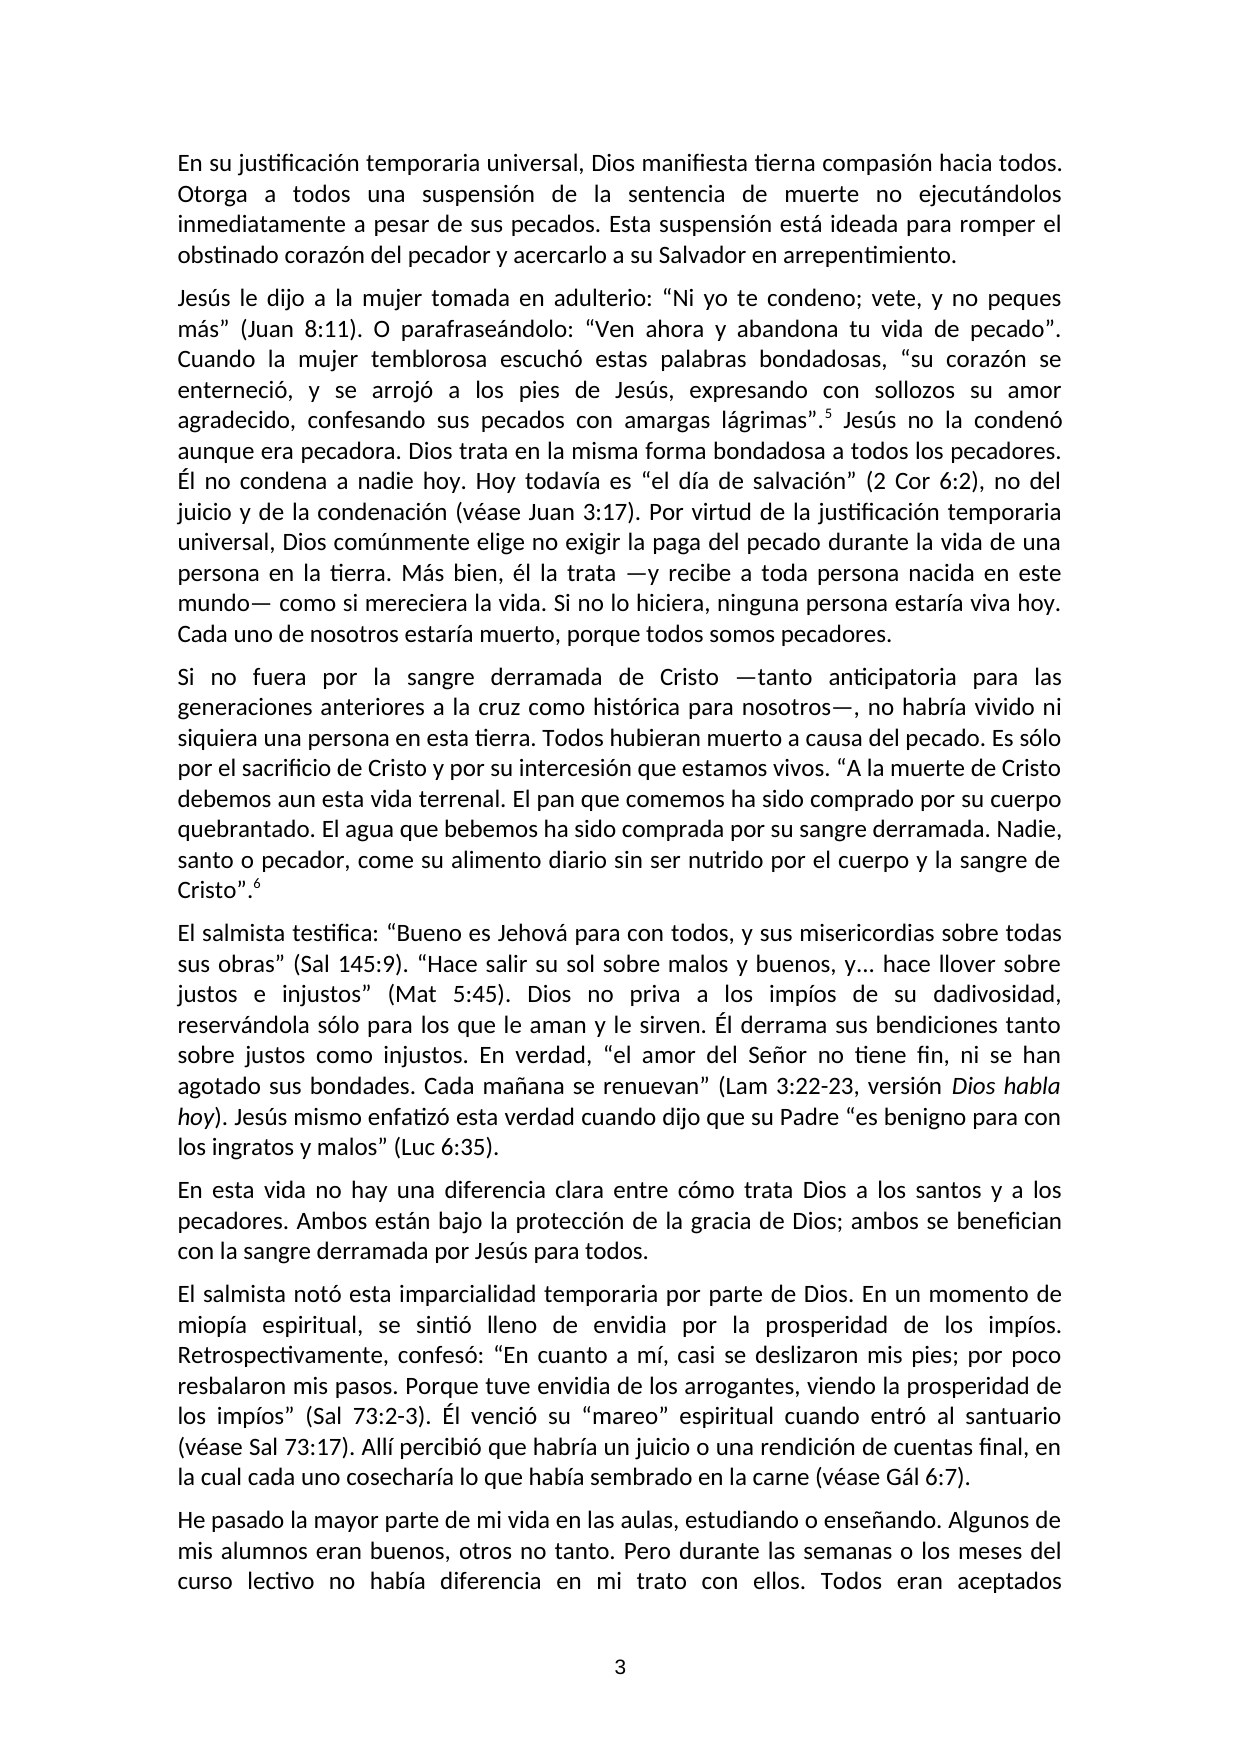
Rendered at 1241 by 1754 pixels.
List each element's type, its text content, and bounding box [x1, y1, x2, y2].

text El salmista notó esta imparcialidad temporaria por parte de Dios. En un momento de miopía espiritual, se sintió lleno de envidia por la prosperidad de los impíos. Retrospectivamente, confesó: “En cuanto a mí, casi se deslizaron mis pies; por poco resbalaron mis pasos. Porque tuve envidia de los arrogantes, viendo la prosperidad de los impíos” (Sal 73:2-3). Él venció su “mareo” espiritual cuando entró al santuario (véase Sal 73:17). Allí percibió que habría un juicio o una rendición de cuentas final, en la cual cada uno cosecharía lo que había sembrado en la carne (véase Gál 6:7). [177, 1278, 1063, 1492]
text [177, 1504, 1063, 1596]
text Jesús le dijo a la mujer tomada en adulterio: “Ni yo te condeno; vete, y no peques más” (Juan 8:11). O parafraseándolo: “Ven ahora y abandona tu vida de pecado”. Cuando la mujer temblorosa escuchó estas palabras bondadosas, “su corazón se enterneció, y se arrojó a los pies de Jesús, expresando con sollozos su amor agradecido, confesando sus pecados con amargas lágrimas”.5 Jesús no la condenó aunque era pecadora. Dios trata en la misma forma bondadosa a todos los pecadores. Él no condena a nadie hoy. Hoy todavía es “el día de salvación” (2 Cor 6:2), no del juicio y de la condenación (véase Juan 3:17). Por virtud de la justificación temporaria universal, Dios comúnmente elige no exigir la paga del pecado durante la vida de una persona en la tierra. Más bien, él la trata —y recibe a toda persona nacida en este mundo— como si mereciera la vida. Si no lo hiciera, ninguna persona estaría viva hoy. Cada uno de nosotros estaría muerto, porque todos somos pecadores. [177, 282, 1063, 648]
text Si no fuera por la sangre derramada de Cristo —tanto anticipatoria para las generaciones anteriores a la cruz como histórica para nosotros—, no habría vivido ni siquiera una persona en esta tierra. Todos hubieran muerto a causa del pecado. Es sólo por el sacrificio de Cristo y por su intercesión que estamos vivos. “A la muerte de Cristo debemos aun esta vida terrenal. El pan que comemos ha sido comprado por su cuerpo quebrantado. El agua que bebemos ha sido comprada por su sangre derramada. Nadie, santo o pecador, come su alimento diario sin ser nutrido por el cuerpo y la sangre de Cristo”.6 [177, 661, 1063, 905]
text En esta vida no hay una diferencia clara entre cómo trata Dios a los santos y a los pecadores. Ambos están bajo la protección de la gracia de Dios; ambos se benefician con la sangre derramada por Jesús para todos. [177, 1174, 1063, 1266]
text En su justificación temporaria universal, Dios manifiesta tierna compasión hacia todos. Otorga a todos una suspensión de la sentencia de muerte no ejecutándolos inmediatamente a pesar de sus pecados. Esta suspensión está ideada para romper el obstinado corazón del pecador y acercarlo a su Salvador en arrepentimiento. [177, 148, 1063, 270]
text El salmista testifica: “Bueno es Jehová para con todos, y sus misericordias sobre todas sus obras” (Sal 145:9). “Hace salir su sol sobre malos y buenos, y... hace llover sobre justos e injustos” (Mat 5:45). Dios no priva a los impíos de su dadivosidad, reservándola sólo para los que le aman y le sirven. Él derrama sus bendiciones tanto sobre justos como injustos. En verdad, “el amor del Señor no tiene fin, ni se han agotado sus bondades. Cada mañana se renuevan” (Lam 3:22-23, versión Dios habla hoy). Jesús mismo enfatizó esta verdad cuando dijo que su Padre “es benigno para con los ingratos y malos” (Luc 6:35). [177, 918, 1063, 1162]
